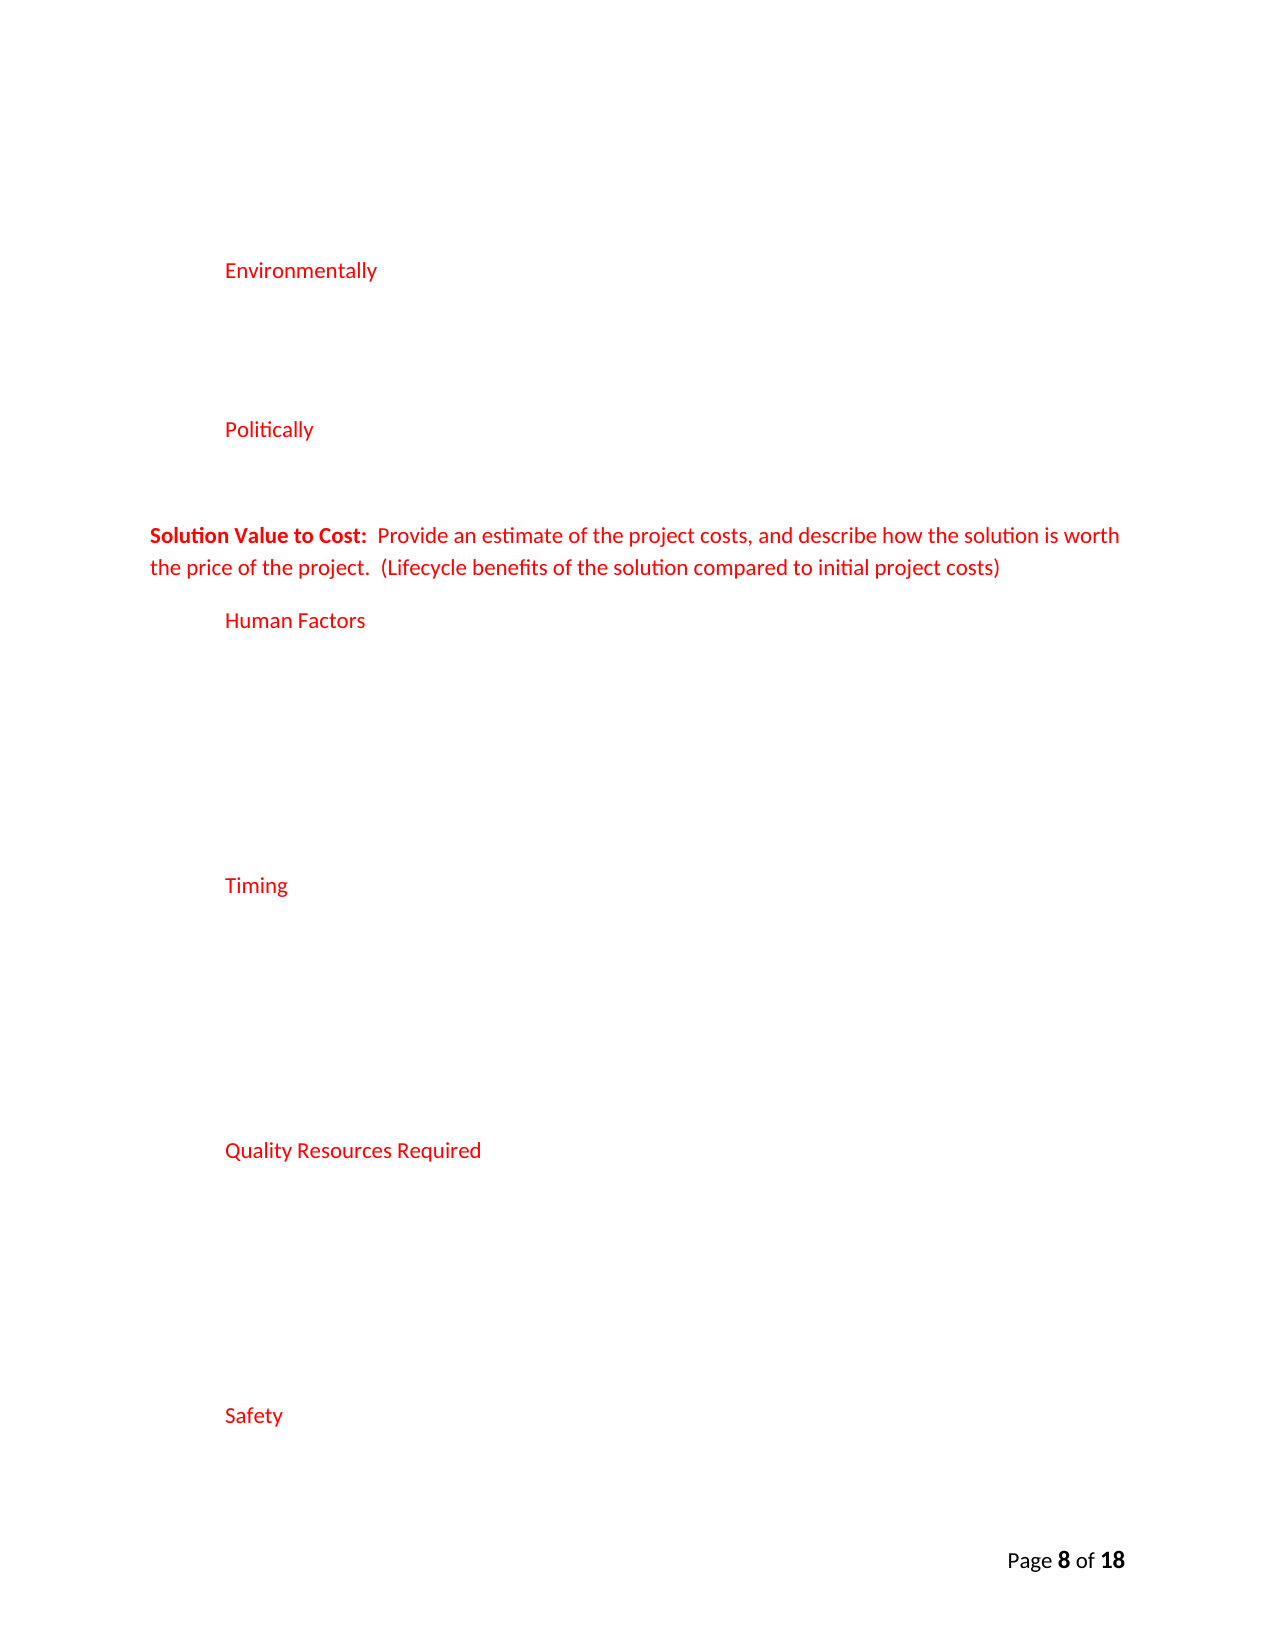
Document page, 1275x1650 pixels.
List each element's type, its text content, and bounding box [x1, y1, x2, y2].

text Quality Resources Required [150, 1137, 1125, 1164]
text Solution Value to Cost: Provide an estimate of the project costs, and describe how the solution is worth the price of the project. (Lifecycle benefits of the solution compared to initial project costs) [150, 521, 1125, 581]
text Timing [150, 871, 1125, 899]
text Politically [150, 415, 1125, 443]
text Human Factors [150, 606, 1125, 634]
text Safety [150, 1402, 1125, 1430]
text Environmentally [150, 256, 1125, 284]
